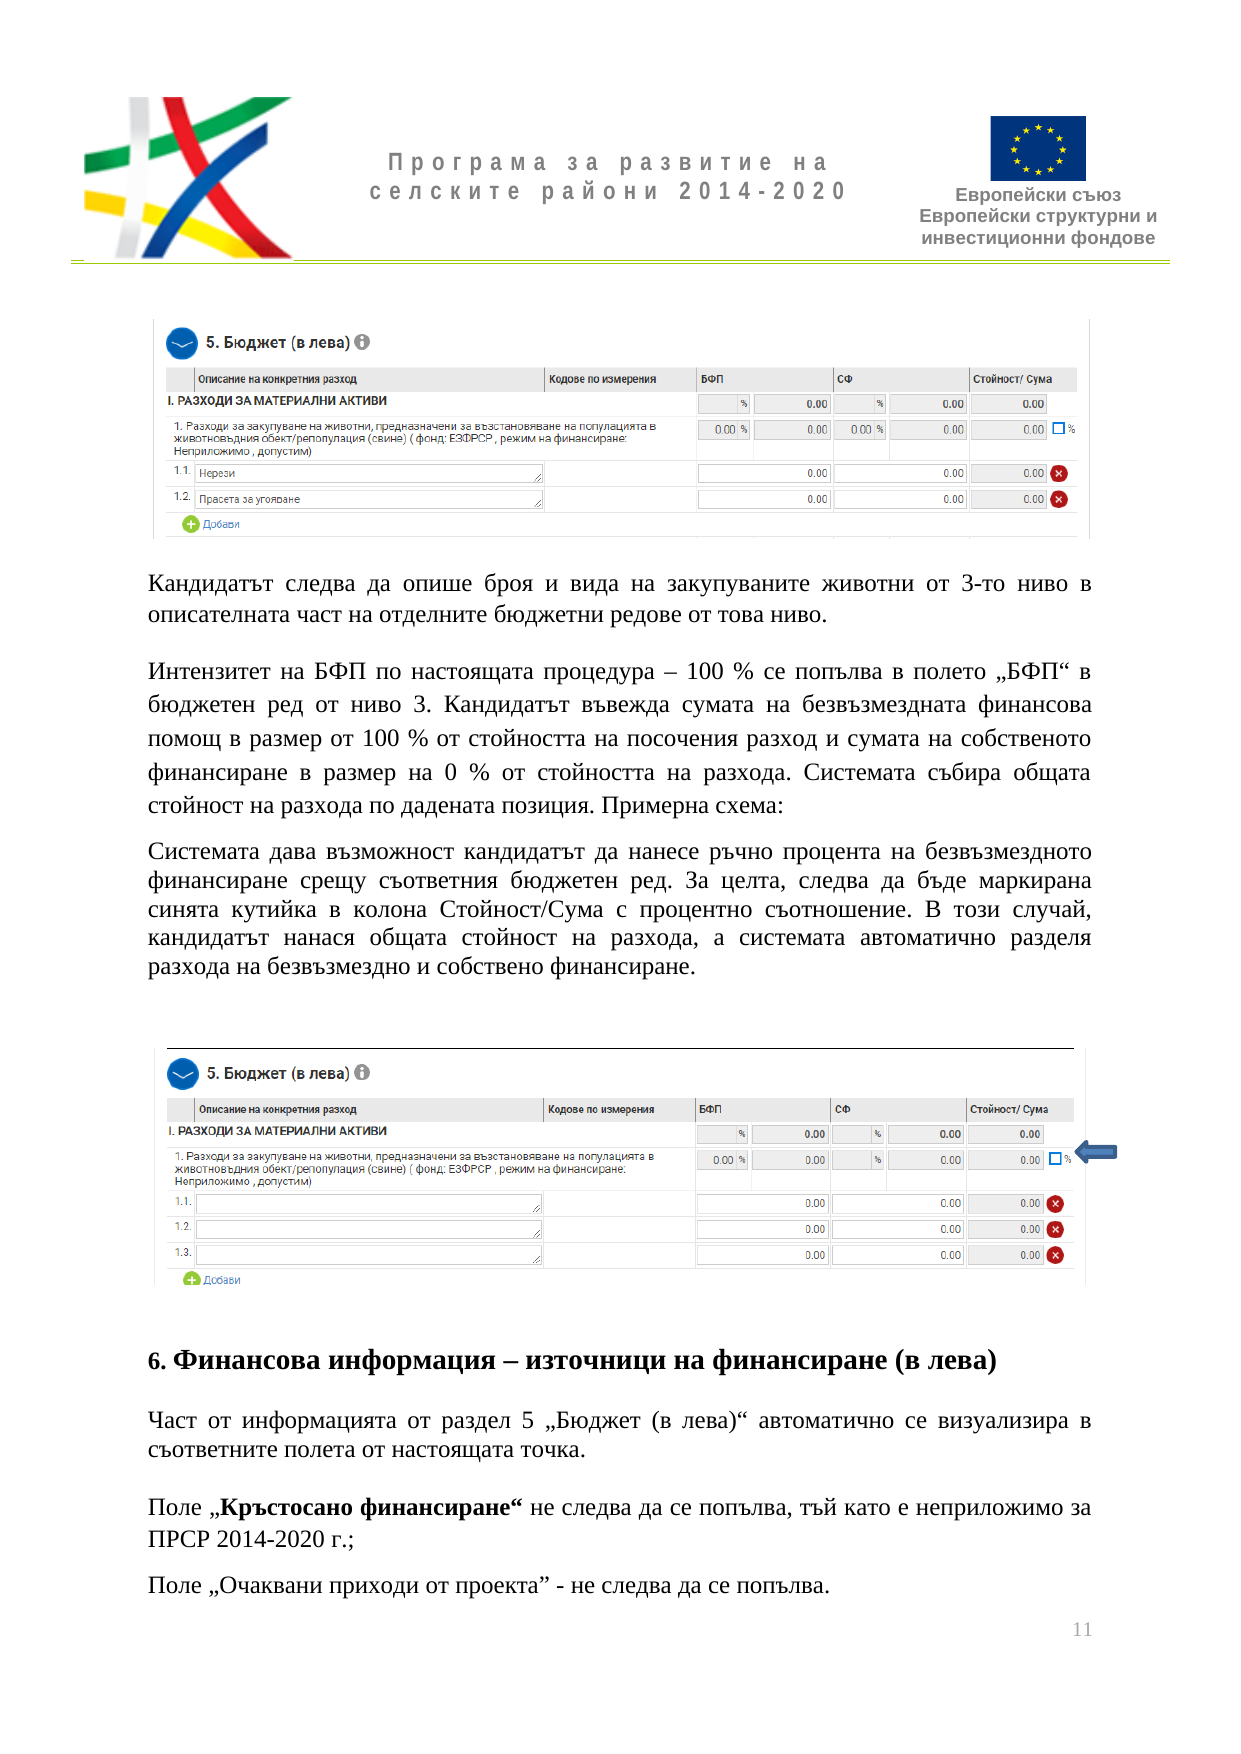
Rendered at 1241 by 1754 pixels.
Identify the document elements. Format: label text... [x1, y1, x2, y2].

text Системата дава възможност кандидатът да нанесе ръчно процента на безвъзмездното финансиране срещу съответния бюджетен ред. За целта, следва да бъде маркирана синята кутийка в колона Стойност/Сума с процентно съотношение. В този случай, кандидатът нанася общата стойност на разхода, а системата автоматично разделя разхода на безвъзмездно и собствено финансиране. [148, 836, 1093, 980]
picture [84, 97, 294, 261]
picture [147, 1048, 1093, 1285]
text Поле „Очаквани приходи от проекта” - не следва да се попълва. [148, 1570, 1093, 1598]
picture [147, 319, 1093, 539]
text Част от информацията от раздел 5 „Бюджет (в лева)“ автоматично се визуализира в съответните полета от настоящата точка. [148, 1405, 1093, 1463]
text Поле „Кръстосано финансиране“ не следва да се попълва, тъй като е неприложимо за ПРСР 2014-2020 г.; [148, 1492, 1093, 1553]
text Интензитет на БФП по настоящата процедура – 100 % се попълва в полето „БФП“ в бюджетен ред от ниво 3. Кандидатът въвежда сумата на безвъзмездната финансова помощ в размер от 100 % от стойността на посочения разход и сумата на собственото финансиране в размер на 0 % от стойността на разхода. Системата събира общата стойност на разхода по дадената позиция. Примерна схема: [148, 656, 1093, 819]
text Кандидатът следва да опише броя и вида на закупуваните животни от 3-то ниво в описателната част на отделните бюджетни редове от това ниво. [148, 568, 1093, 628]
text 6. Финансова информация – източници на финансиране (в лева) [148, 1342, 1093, 1376]
